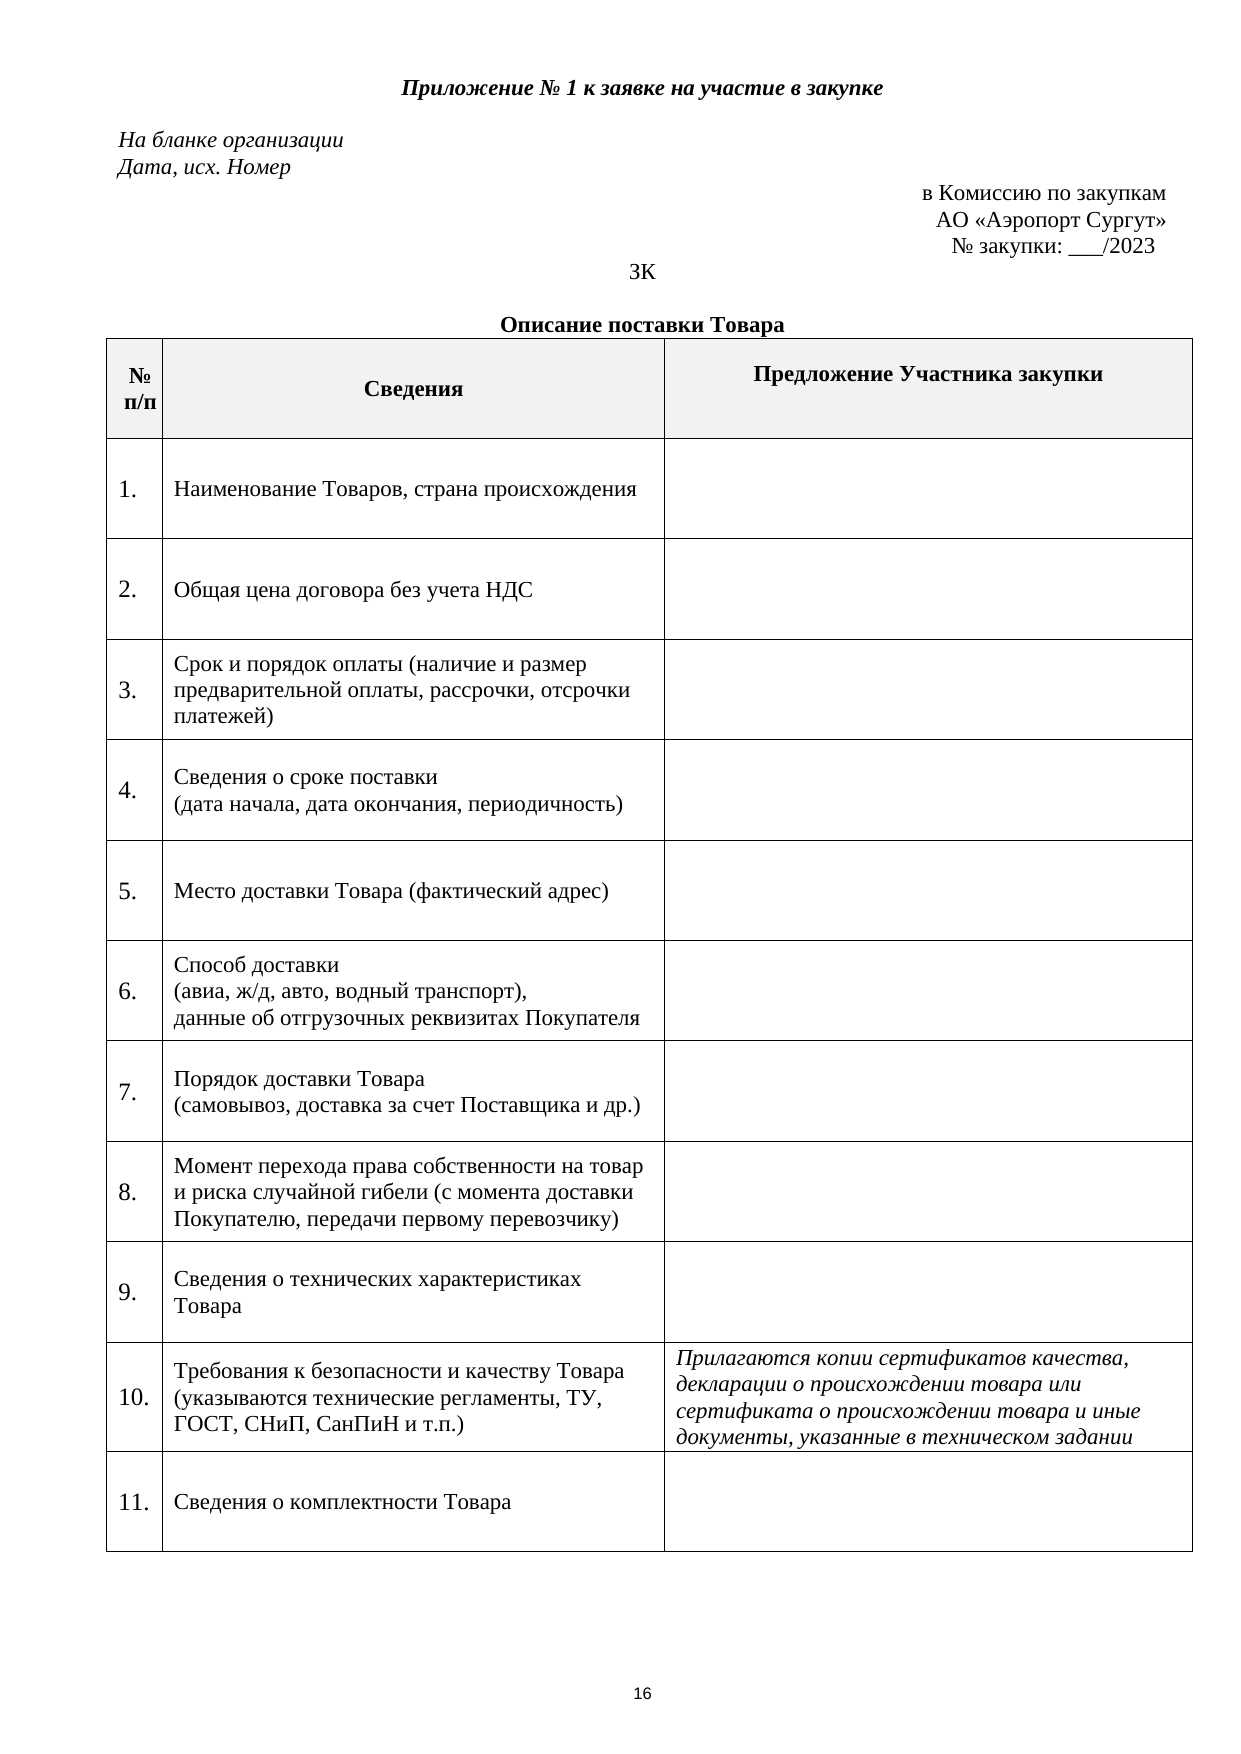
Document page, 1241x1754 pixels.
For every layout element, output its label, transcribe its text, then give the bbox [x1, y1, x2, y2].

table_cell [665, 941, 1192, 1040]
table_header Сведения [163, 339, 664, 438]
table_cell Порядок доставки Товара (самовывоз, доставка за счет Поставщика и др.) [163, 1041, 664, 1141]
table_cell [107, 740, 162, 839]
table_cell Сведения о технических характеристиках Товара [163, 1242, 664, 1342]
table_cell [107, 439, 162, 538]
table_cell [665, 640, 1192, 739]
table_cell [107, 539, 162, 639]
text На бланке организации [118, 127, 1167, 153]
table_cell Способ доставки (авиа, ж/д, авто, водный транспорт), данные об отгрузочных реквизитах Покупателя [163, 941, 664, 1040]
table_cell Сведения о комплектности Товара [163, 1452, 664, 1551]
table_header Предложение Участника закупки [665, 339, 1192, 438]
table_cell Общая цена договора без учета НДС [163, 539, 664, 639]
table_cell [107, 1242, 162, 1342]
table_cell [665, 1041, 1192, 1141]
text № закупки: ___/2023 ЗК [118, 232, 1167, 285]
table_cell [665, 1242, 1192, 1342]
table_cell [665, 841, 1192, 940]
text в Комиссию по закупкам [118, 179, 1167, 206]
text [118, 74, 1167, 100]
table_cell [107, 841, 162, 940]
table_cell [107, 640, 162, 739]
table_cell [107, 1142, 162, 1241]
text АО «Аэропорт Сургут» [118, 206, 1167, 232]
table_cell Срок и порядок оплаты (наличие и размер предварительной оплаты, рассрочки, отсрочки платежей) [163, 640, 664, 739]
table_cell [665, 439, 1192, 538]
table_cell [665, 539, 1192, 639]
table_header № п/п [107, 339, 162, 438]
text Дата, исх. Номер [118, 153, 1167, 179]
text Описание поставки Товара [118, 311, 1167, 337]
table_cell [665, 740, 1192, 839]
table_cell [107, 1343, 162, 1451]
table_cell Место доставки Товара (фактический адрес) [163, 841, 664, 940]
table_cell Сведения о сроке поставки (дата начала, дата окончания, периодичность) [163, 740, 664, 839]
table_cell [665, 1142, 1192, 1241]
table_cell Требования к безопасности и качеству Товара (указываются технические регламенты, ТУ, ГОСТ, СНиП, СанПиН и т.п.) [163, 1343, 664, 1451]
table_cell [107, 941, 162, 1040]
table_cell [107, 1452, 162, 1551]
table_cell [107, 1041, 162, 1141]
table_cell Прилагаются копии сертификатов качества, декларации о происхождении товара или сертификата о происхождении товара и иные документы, указанные в техническом задании [665, 1343, 1192, 1451]
table_cell [665, 1452, 1192, 1551]
table_cell Момент перехода права собственности на товар и риска случайной гибели (с момента доставки Покупателю, передачи первому перевозчику) [163, 1142, 664, 1241]
table_cell Наименование Товаров, страна происхождения [163, 439, 664, 538]
